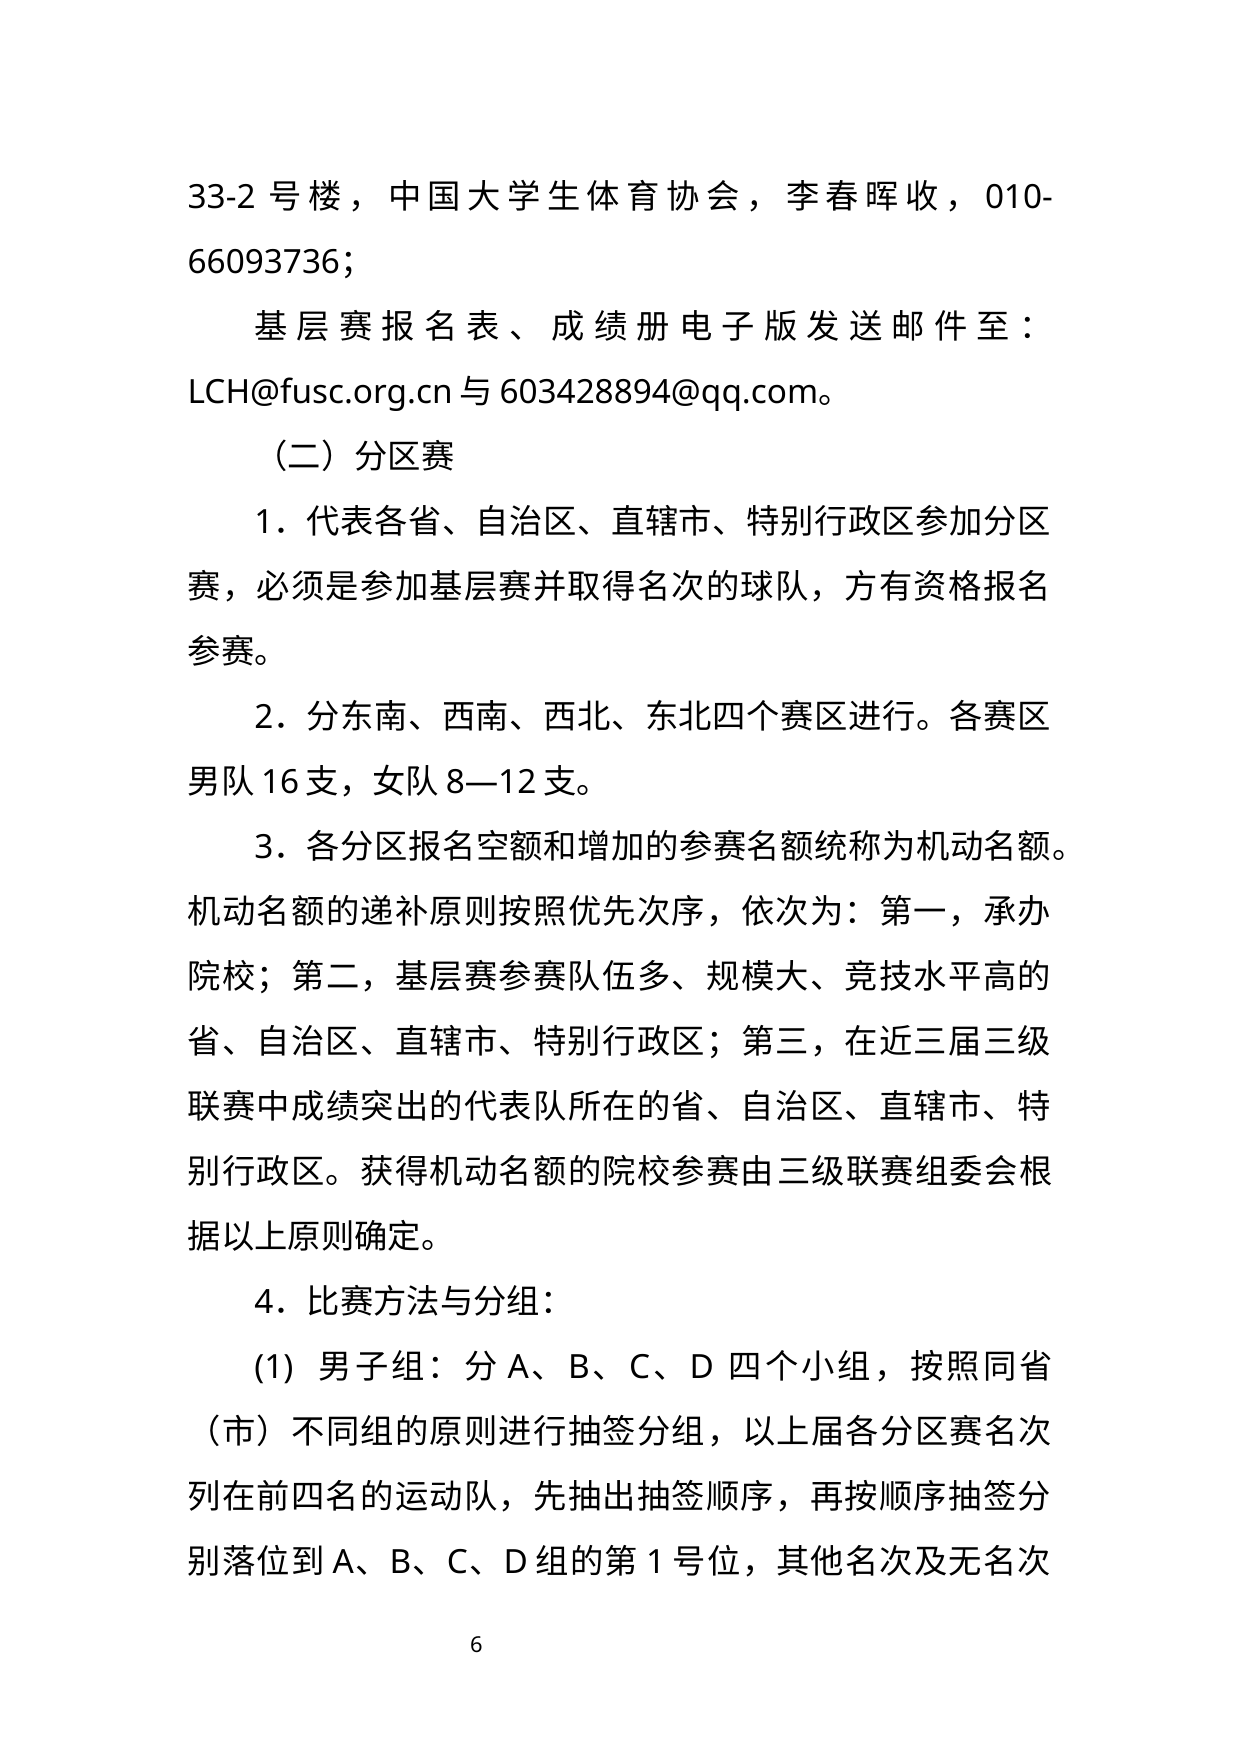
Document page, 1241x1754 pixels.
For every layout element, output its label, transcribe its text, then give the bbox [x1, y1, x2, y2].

list 比赛方法与分组： [187, 1267, 1053, 1332]
list 分区赛 [187, 422, 1053, 487]
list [187, 1332, 1053, 1592]
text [187, 162, 1053, 292]
text 基层赛报名表、成绩册电子版发送邮件至：LCH@fusc.org.cn与603428894@qq.com。 [187, 292, 1053, 422]
list 各分区报名空额和增加的参赛名额统称为机动名额。机动名额的递补原则按照优先次序，依次为：第一，承办院校；第二，基层赛参赛队伍多、规模大、竞技水平高的省、自治区、直辖市、特别行政区；第三，在近三届三级联赛中成绩突出的代表队所在的省、自治区、直辖市、特别行政区。获得机动名额的院校参赛由三级联赛组委会根据以上原则确定。 [187, 812, 1053, 1267]
list 代表各省、自治区、直辖市、特别行政区参加分区赛，必须是参加基层赛并取得名次的球队，方有资格报名参赛。 [187, 487, 1053, 682]
list 分东南、西南、西北、东北四个赛区进行。各赛区男队16支，女队8—12支。 [187, 682, 1053, 812]
